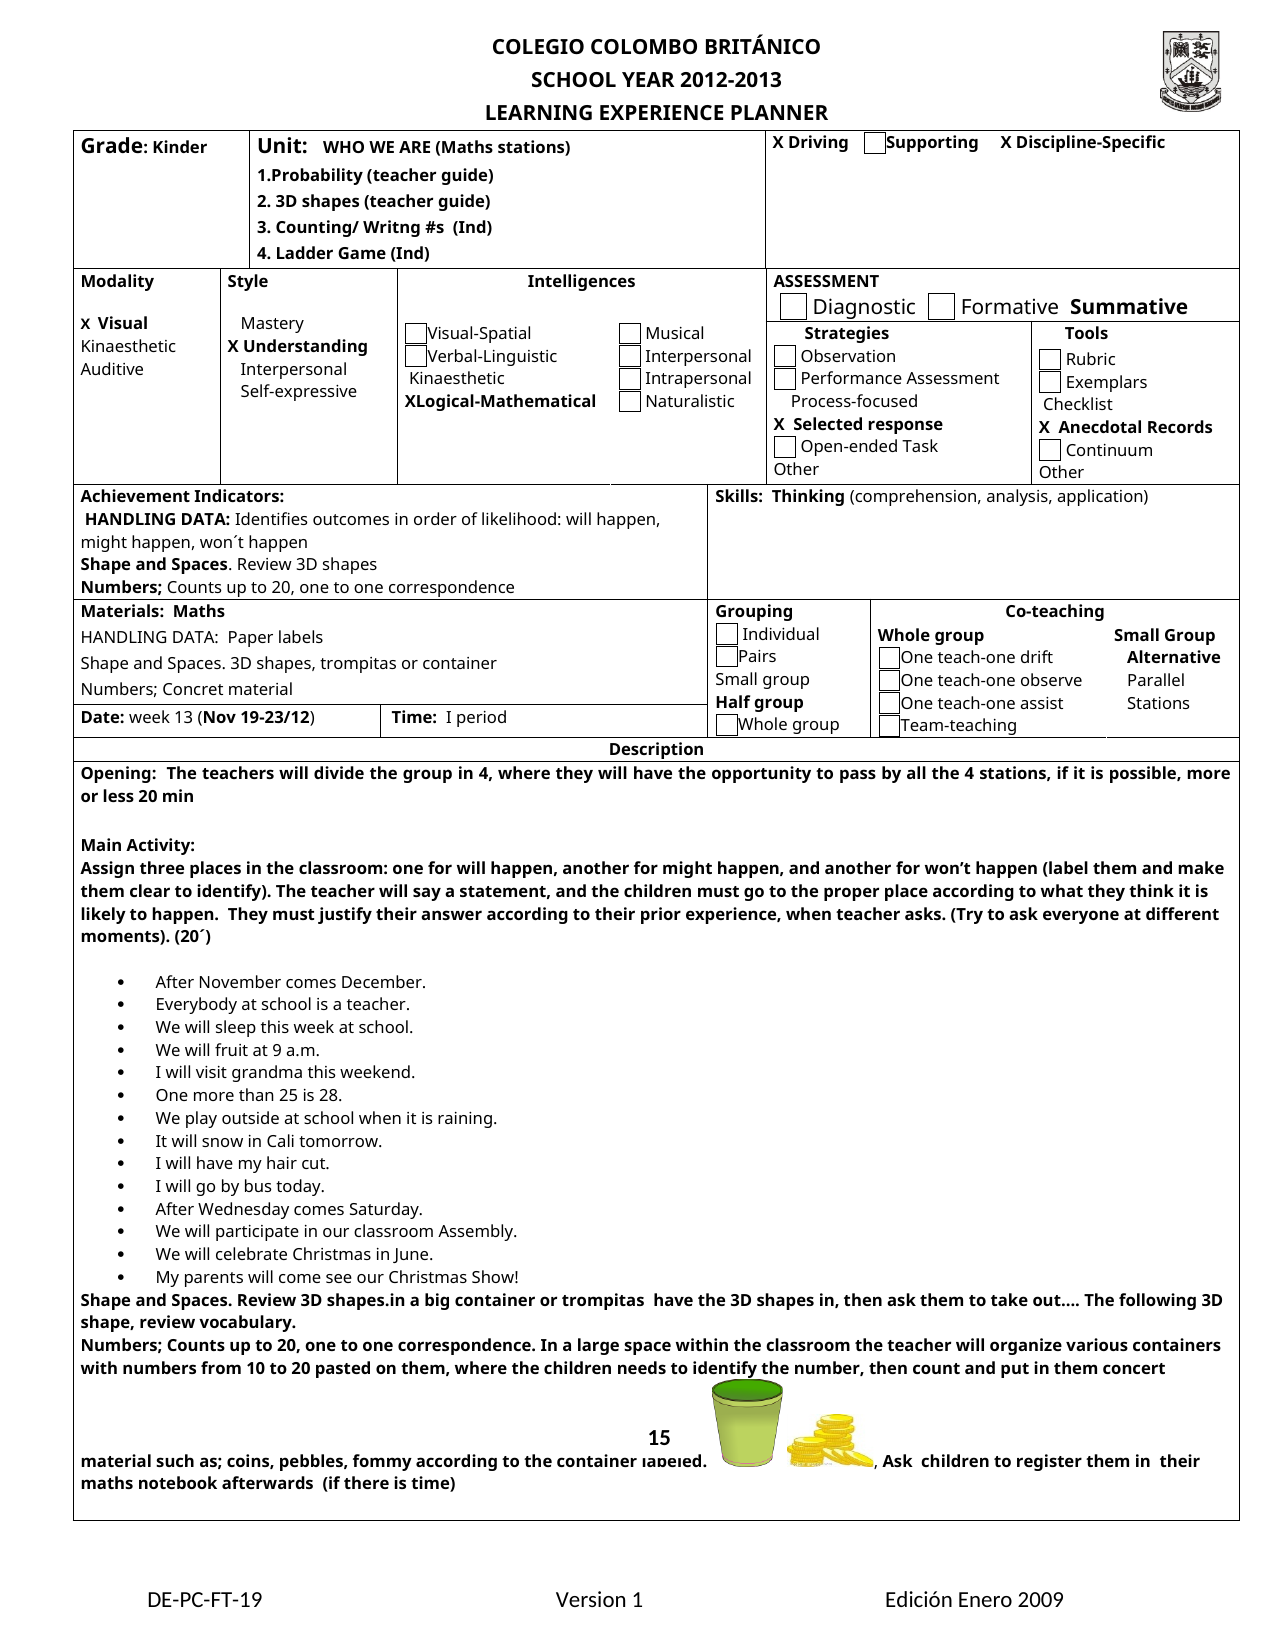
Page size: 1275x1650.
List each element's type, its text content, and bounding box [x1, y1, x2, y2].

table_cell Strategies Observation Performance Assessment Process-focused X Selected response Open-ended Task Other [767, 322, 1031, 484]
table_cell Achievement Indicators: HANDLING DATA: Identifies outcomes in order of likelihood: will happen, might happen, won´t happen Shape and Spaces. Review 3D shapes Numbers; Counts up to 20, one to one correspondence [74, 485, 707, 598]
table_cell Co-teaching [871, 600, 1239, 622]
table_cell Visual-Spatial Verbal-Linguistic Kinaesthetic XLogical-Mathematical [398, 322, 610, 484]
table_cell Tools Rubric Exemplars Checklist X Anecdotal Records Continuum Other [1032, 322, 1239, 484]
table_cell X Driving Supporting X Discipline-Specific [766, 131, 1239, 268]
picture [712, 1379, 783, 1467]
table_cell Description [74, 738, 1239, 761]
table_cell Grouping Individual Pairs Small group Half group Whole group [708, 600, 870, 737]
table_cell Materials: Maths HANDLING DATA: Paper labels Shape and Spaces. 3D shapes, trompitas or container Numbers; Concret material [74, 600, 707, 704]
table_header COLEGIO COLOMBO BRITÁNICO SCHOOL YEAR 2012-2013 LEARNING EXPERIENCE PLANNER [74, 33, 1239, 130]
table_cell Style Mastery X Understanding Interpersonal Self-expressive [221, 269, 397, 484]
table_cell Grade: Kinder [74, 131, 249, 268]
table_cell Unit: WHO WE ARE (Maths stations) 1.Probability (teacher guide) 2. 3D shapes (teacher guide) 3. Counting/ Writng #s (Ind) 4. Ladder Game (Ind) [250, 131, 765, 268]
table_cell Musical Interpersonal Intrapersonal Naturalistic [611, 322, 766, 484]
picture [1160, 31, 1222, 112]
table_cell ASSESSMENT Diagnostic Formative Summative [767, 269, 1239, 321]
table_cell Skills: Thinking (comprehension, analysis, application) [708, 485, 1239, 598]
table_cell Modality X Visual Kinaesthetic Auditive [74, 269, 220, 484]
table_cell Whole group One teach-one drift One teach-one observe One teach-one assist Team-teaching [871, 623, 1106, 737]
table_cell Intelligences [398, 269, 766, 321]
table_cell Main Activity: Assign three places in the classroom: one for will happen, another for might happen, and another for won’t happen (label them and make them clear to identify). The teacher will say a statement, and the children must go to the proper place according to what they think it is likely to happen. They must justify their answer according to their prior experience, when teacher asks. (Try to ask everyone at different moments). (20´) After November comes December. Everybody at school is a teacher. We will sleep this week at school. We will fruit at 9 a.m. I will visit grandma this weekend. One more than 25 is 28. We play outside at school when it is raining. It will snow in Cali tomorrow. I will have my hair cut. I will go by bus today. After Wednesday comes Saturday. We will participate in our classroom Assembly. We will celebrate Christmas in June. My parents will come see our Christmas Show! Shape and Spaces. Review 3D shapes.in a big container or trompitas have the 3D shapes in, then ask them to take out…. The following 3D shape, review vocabulary. Numbers; Counts up to 20, one to one correspondence. In a large space within the classroom the teacher will organize various containers with numbers from 10 to 20 pasted on them, where the children needs to identify the number, then count and put in them concert material such as; coins, pebbles, fommy according to the container labeled. , Ask children to register them in their maths notebook afterwards (if there is time) [74, 834, 1239, 1520]
table_cell Time: I period [381, 705, 707, 737]
table_cell Opening: The teachers will divide the group in 4, where they will have the opportunity to pass by all the 4 stations, if it is possible, more or less 20 min [74, 762, 1239, 833]
picture [787, 1414, 874, 1467]
table_cell Small Group Alternative Parallel Stations [1107, 623, 1239, 737]
table_cell Date: week 13 (Nov 19-23/12) [74, 705, 380, 737]
